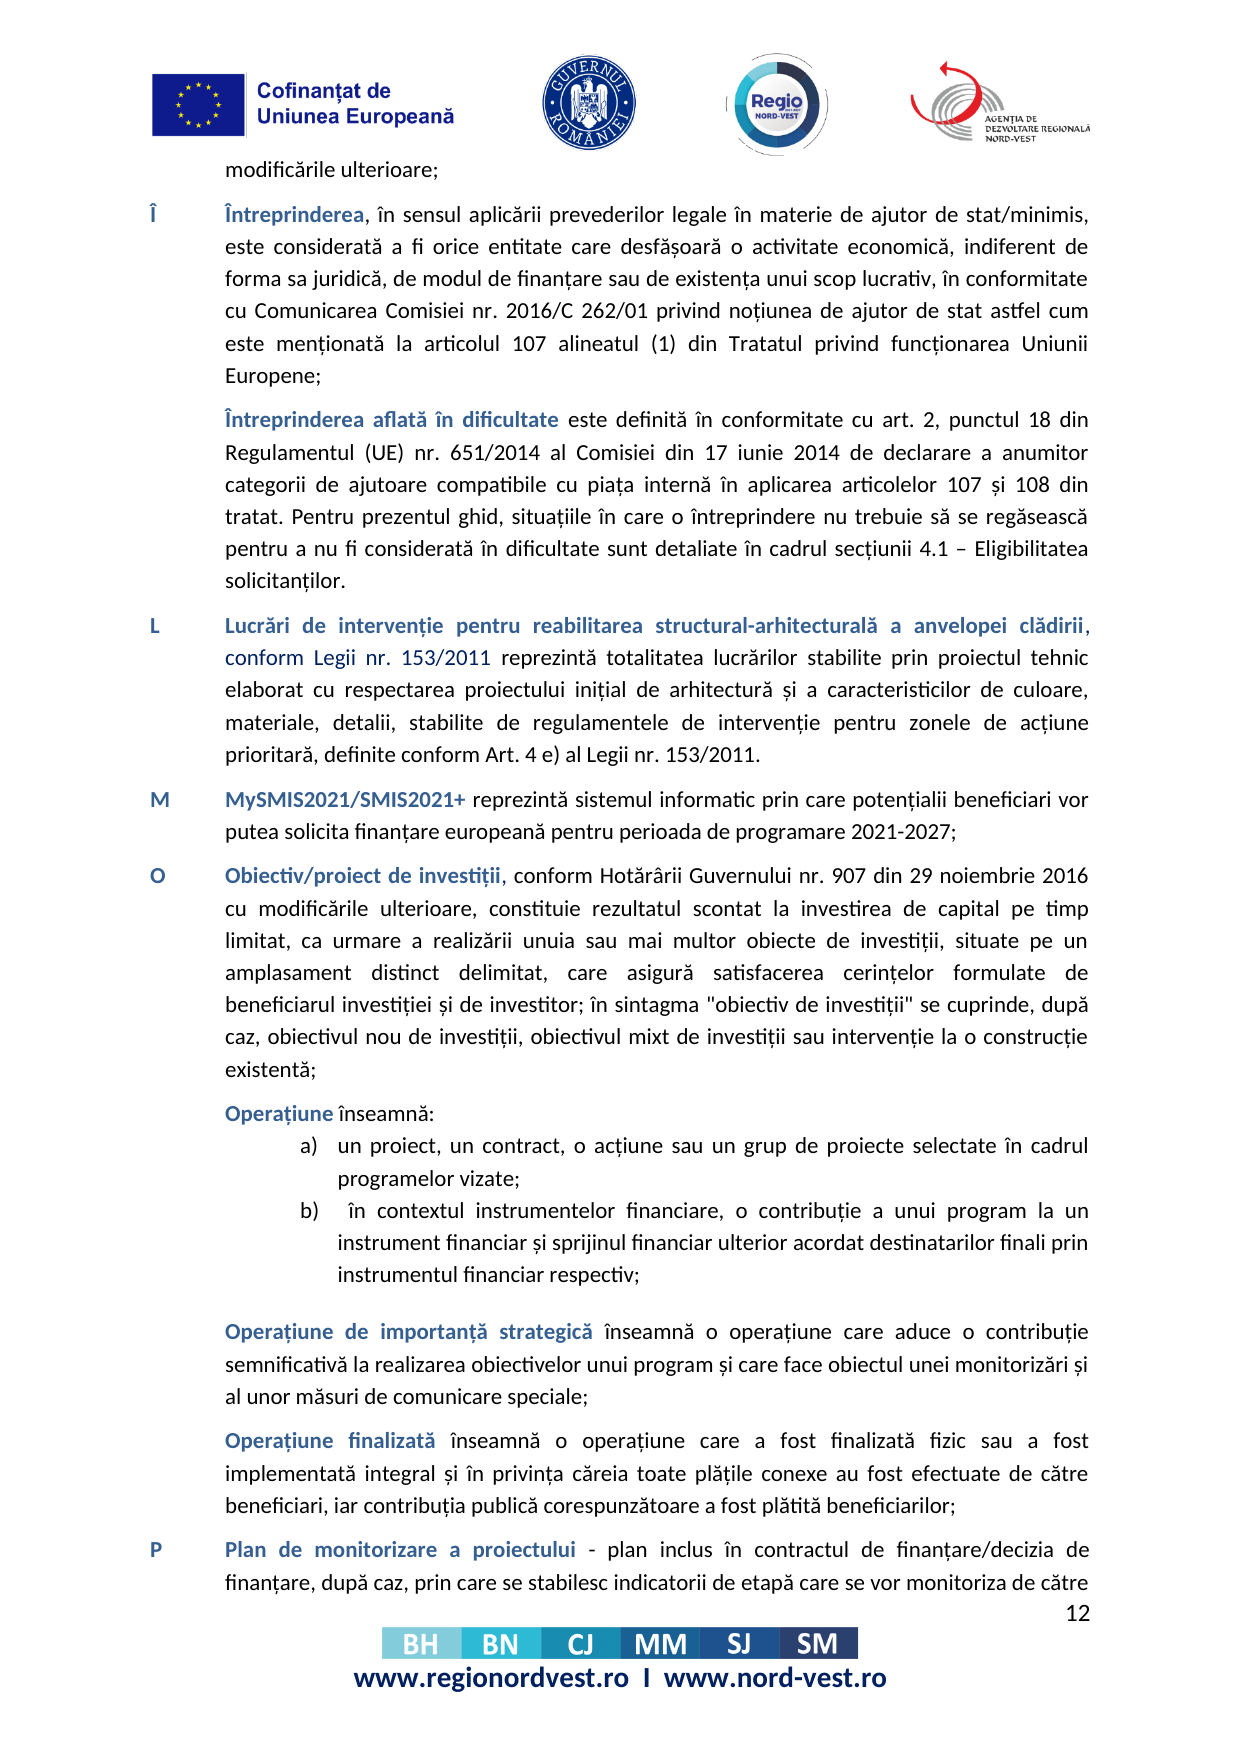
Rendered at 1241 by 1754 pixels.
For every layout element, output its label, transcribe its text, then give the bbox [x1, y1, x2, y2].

text Întreprinderea aflată în dificultate este definită în conformitate cu art. 2, punctul 18 din Regulamentul (UE) nr. 651/2014 al Comisiei din 17 iunie 2014 de declarare a anumitor categorii de ajutoare compatibile cu piața internă în aplicarea articolelor 107 și 108 din tratat. Pentru prezentul ghid, situațiile în care o întreprindere nu trebuie să se regăsească pentru a nu fi considerată în dificultate sunt detaliate în cadrul secțiunii 4.1 – Eligibilitatea solicitanților. [225, 406, 1090, 594]
picture [150, 53, 1091, 156]
picture [382, 1627, 859, 1659]
text Operațiune finalizată înseamnă o operațiune care a fost finalizată fizic sau a fost implementată integral și în privința căreia toate plățile conexe au fost efectuate de către beneficiari, iar contribuția publică corespunzătoare a fost plătită beneficiarilor; [225, 1427, 1090, 1519]
list un proiect, un contract, o acțiune sau un grup de proiecte selectate în cadrul programelor vizate; [300, 1132, 1090, 1192]
text M MySMIS2021/SMIS2021+ reprezintă sistemul informatic prin care potențialii beneficiari vor putea solicita finanțare europeană pentru perioada de programare 2021-2027; [150, 785, 1090, 845]
text Operațiune înseamnă: [225, 1099, 1090, 1127]
text L Lucrări de intervenție pentru reabilitarea structural-arhitecturală a anvelopei clădirii, conform Legii nr. 153/2011 reprezintă totalitatea lucrărilor stabilite prin proiectul tehnic elaborat cu respectarea proiectului inițial de arhitectură și a caracteristicilor de culoare, materiale, detalii, stabilite de regulamentele de intervenție pentru zonele de acțiune prioritară, definite conform Art. 4 e) al Legii nr. 153/2011. [150, 611, 1090, 768]
list Operațiune de importanță strategică înseamnă o operațiune care aduce o contribuție semnificativă la realizarea obiectivelor unui program și care face obiectul unei monitorizări și al unor măsuri de comunicare speciale; [225, 1317, 1090, 1410]
text O Obiectiv/proiect de investiții, conform Hotărârii Guvernului nr. 907 din 29 noiembrie 2016 cu modificările ulterioare, constituie rezultatul scontat la investirea de capital pe timp limitat, ca urmare a realizării unuia sau mai multor obiecte de investiții, situate pe un amplasament distinct delimitat, care asigură satisfacerea cerințelor formulate de beneficiarul investiției și de investitor; în sintagma "obiectiv de investiții" se cuprinde, după caz, obiectivul nou de investiții, obiectivul mixt de investiții sau intervenție la o construcție existentă; [150, 862, 1090, 1083]
text Î Întreprinderea, în sensul aplicării prevederilor legale în materie de ajutor de stat/minimis, este considerată a fi orice entitate care desfășoară o activitate economică, indiferent de forma sa juridică, de modul de finanțare sau de existența unui scop lucrativ, în conformitate cu Comunicarea Comisiei nr. 2016/C 262/01 privind noțiunea de ajutor de stat astfel cum este menționată la articolul 107 alineatul (1) din Tratatul privind funcționarea Uniunii Europene; [150, 200, 1090, 389]
list în contextul instrumentelor financiare, o contribuție a unui program la un instrument financiar și sprijinul financiar ulterior acordat destinatarilor finali prin instrumentul financiar respectiv; [300, 1196, 1090, 1288]
